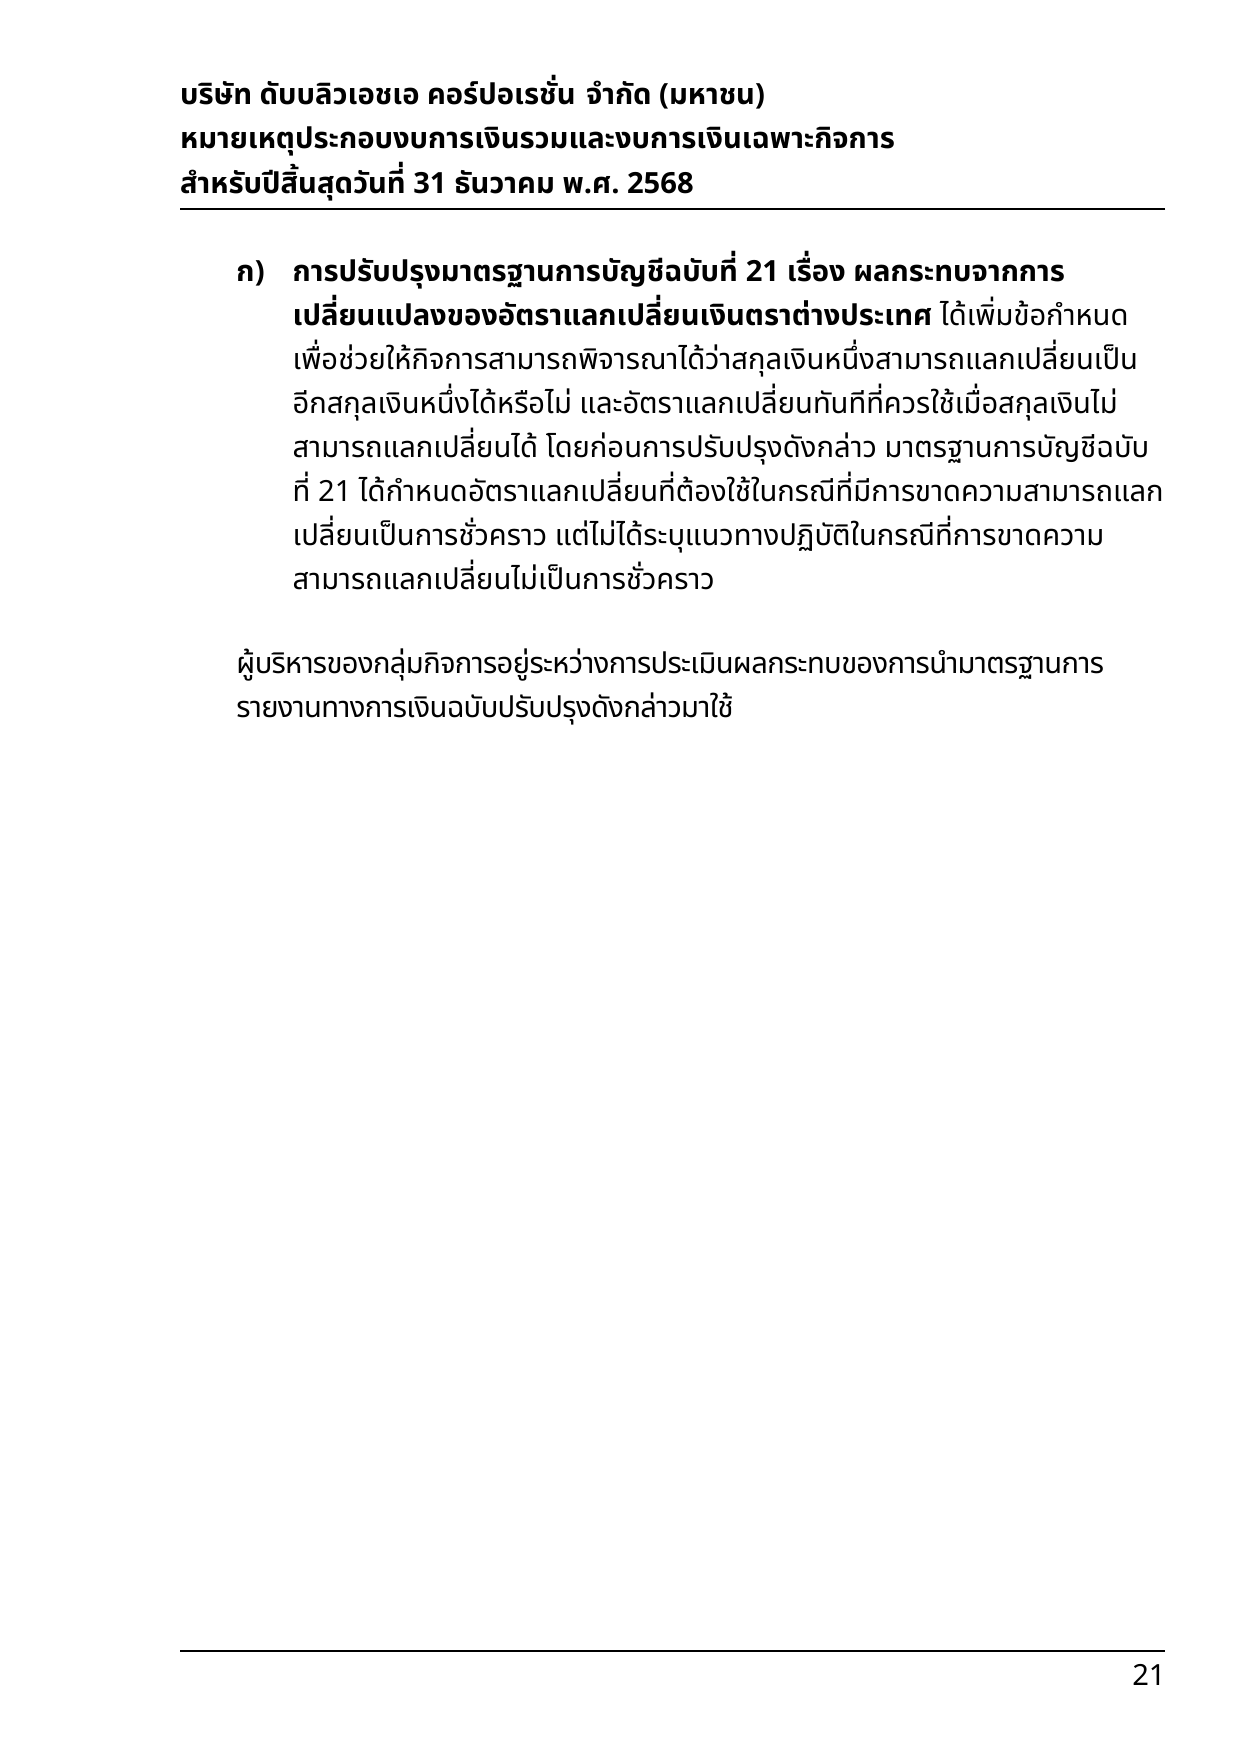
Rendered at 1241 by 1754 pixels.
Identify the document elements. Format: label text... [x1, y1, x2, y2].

list ก) การปรับปรุงมาตรฐานการบัญชีฉบับที่ 21 เรื่อง ผลกระทบจากการเปลี่ยนแปลงของอัตราแลกเปลี่ยนเงินตราต่างประเทศ ได้เพิ่มข้อกำหนดเพื่อช่วยให้กิจการสามารถพิจารณาได้ว่าสกุลเงินหนึ่งสามารถแลกเปลี่ยนเป็นอีกสกุลเงินหนึ่งได้หรือไม่ และอัตราแลกเปลี่ยนทันทีที่ควรใช้เมื่อสกุลเงินไม่สามารถแลกเปลี่ยนได้ โดยก่อนการปรับปรุงดังกล่าว มาตรฐานการบัญชีฉบับที่ 21 ได้กำหนดอัตราแลกเปลี่ยนที่ต้องใช้ในกรณีที่มีการขาดความสามารถแลกเปลี่ยนเป็นการชั่วคราว แต่ไม่ได้ระบุแนวทางปฏิบัติในกรณีที่การขาดความสามารถแลกเปลี่ยนไม่เป็นการชั่วคราว [236, 250, 1165, 603]
text ผู้บริหารของกลุ่มกิจการอยู่ระหว่างการประเมินผลกระทบของการนำมาตรฐานการรายงานทางการเงินฉบับปรับปรุงดังกล่าวมาใช้ [236, 643, 1165, 731]
